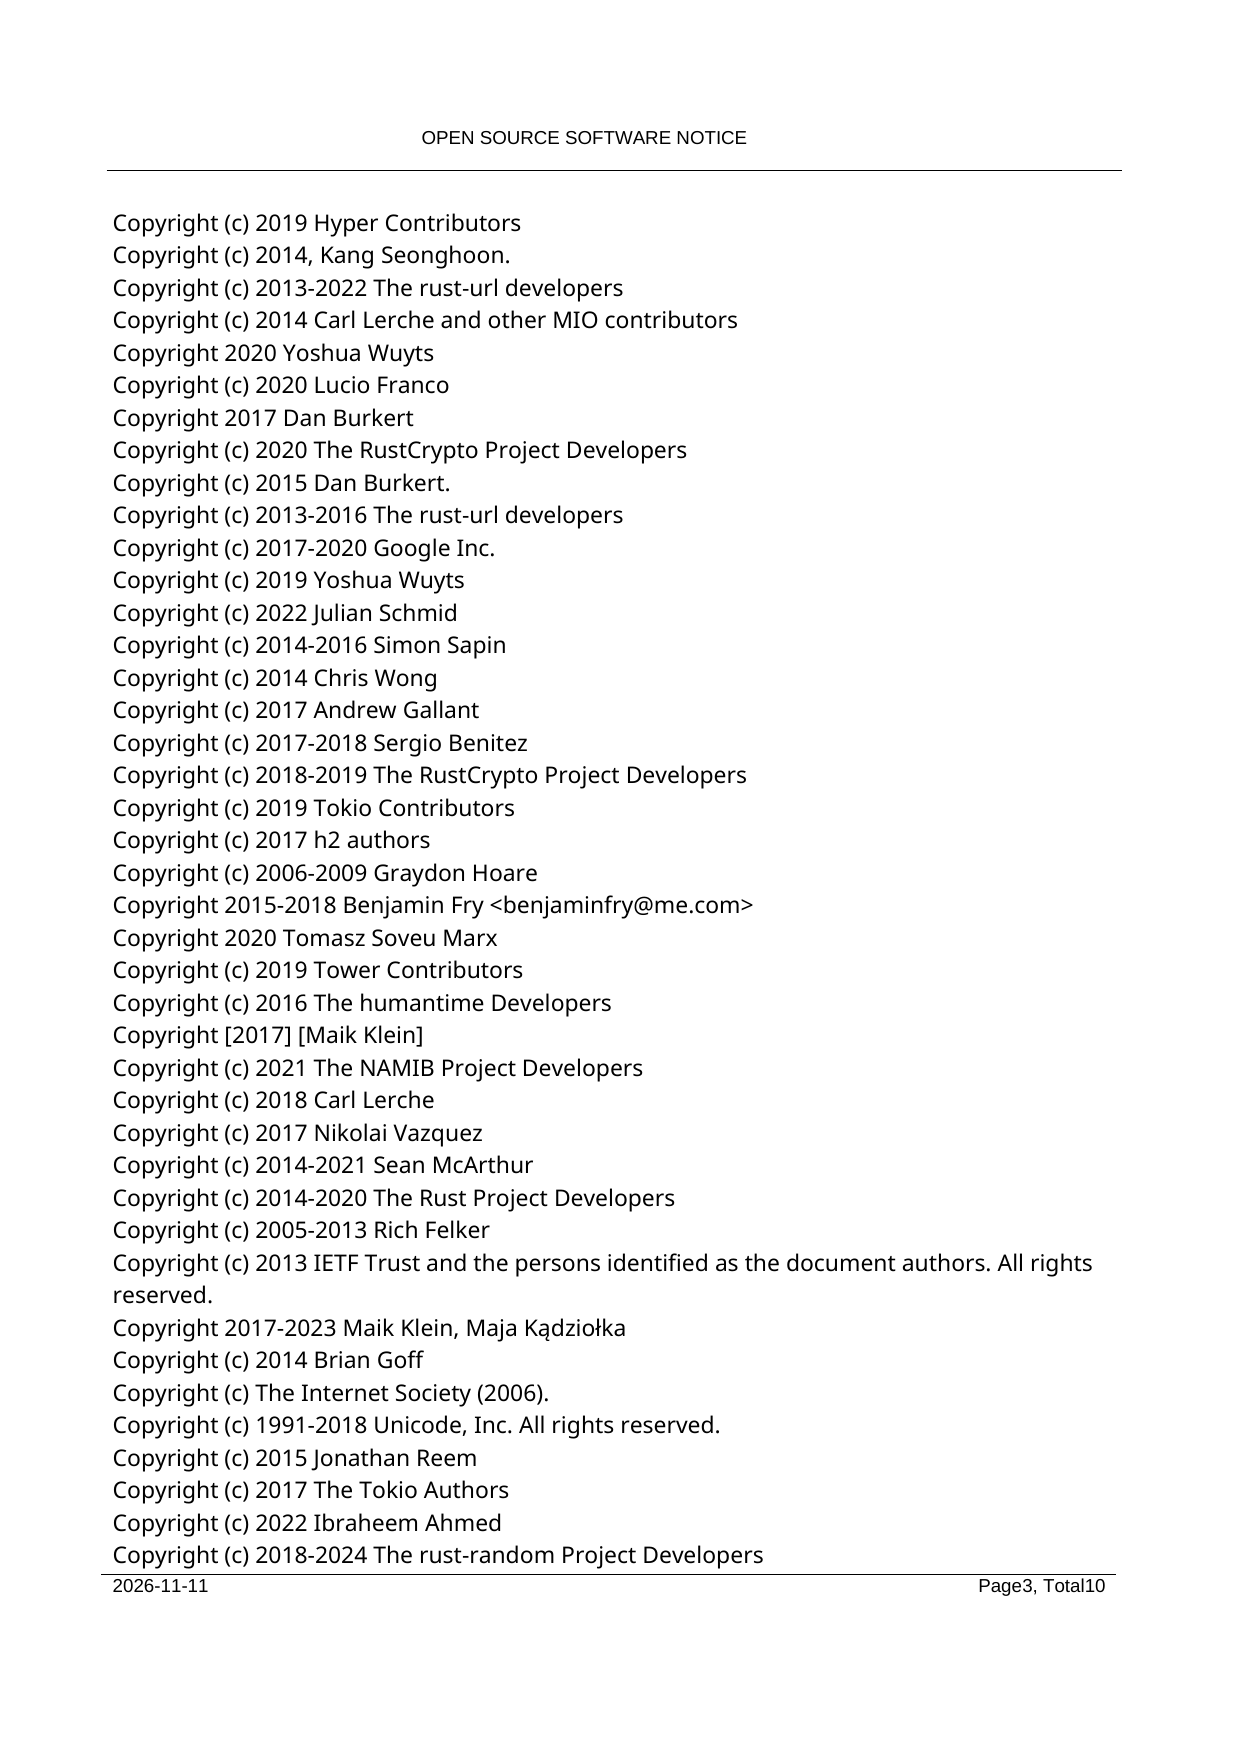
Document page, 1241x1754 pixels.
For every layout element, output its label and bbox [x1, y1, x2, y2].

text [112, 206, 1128, 1571]
